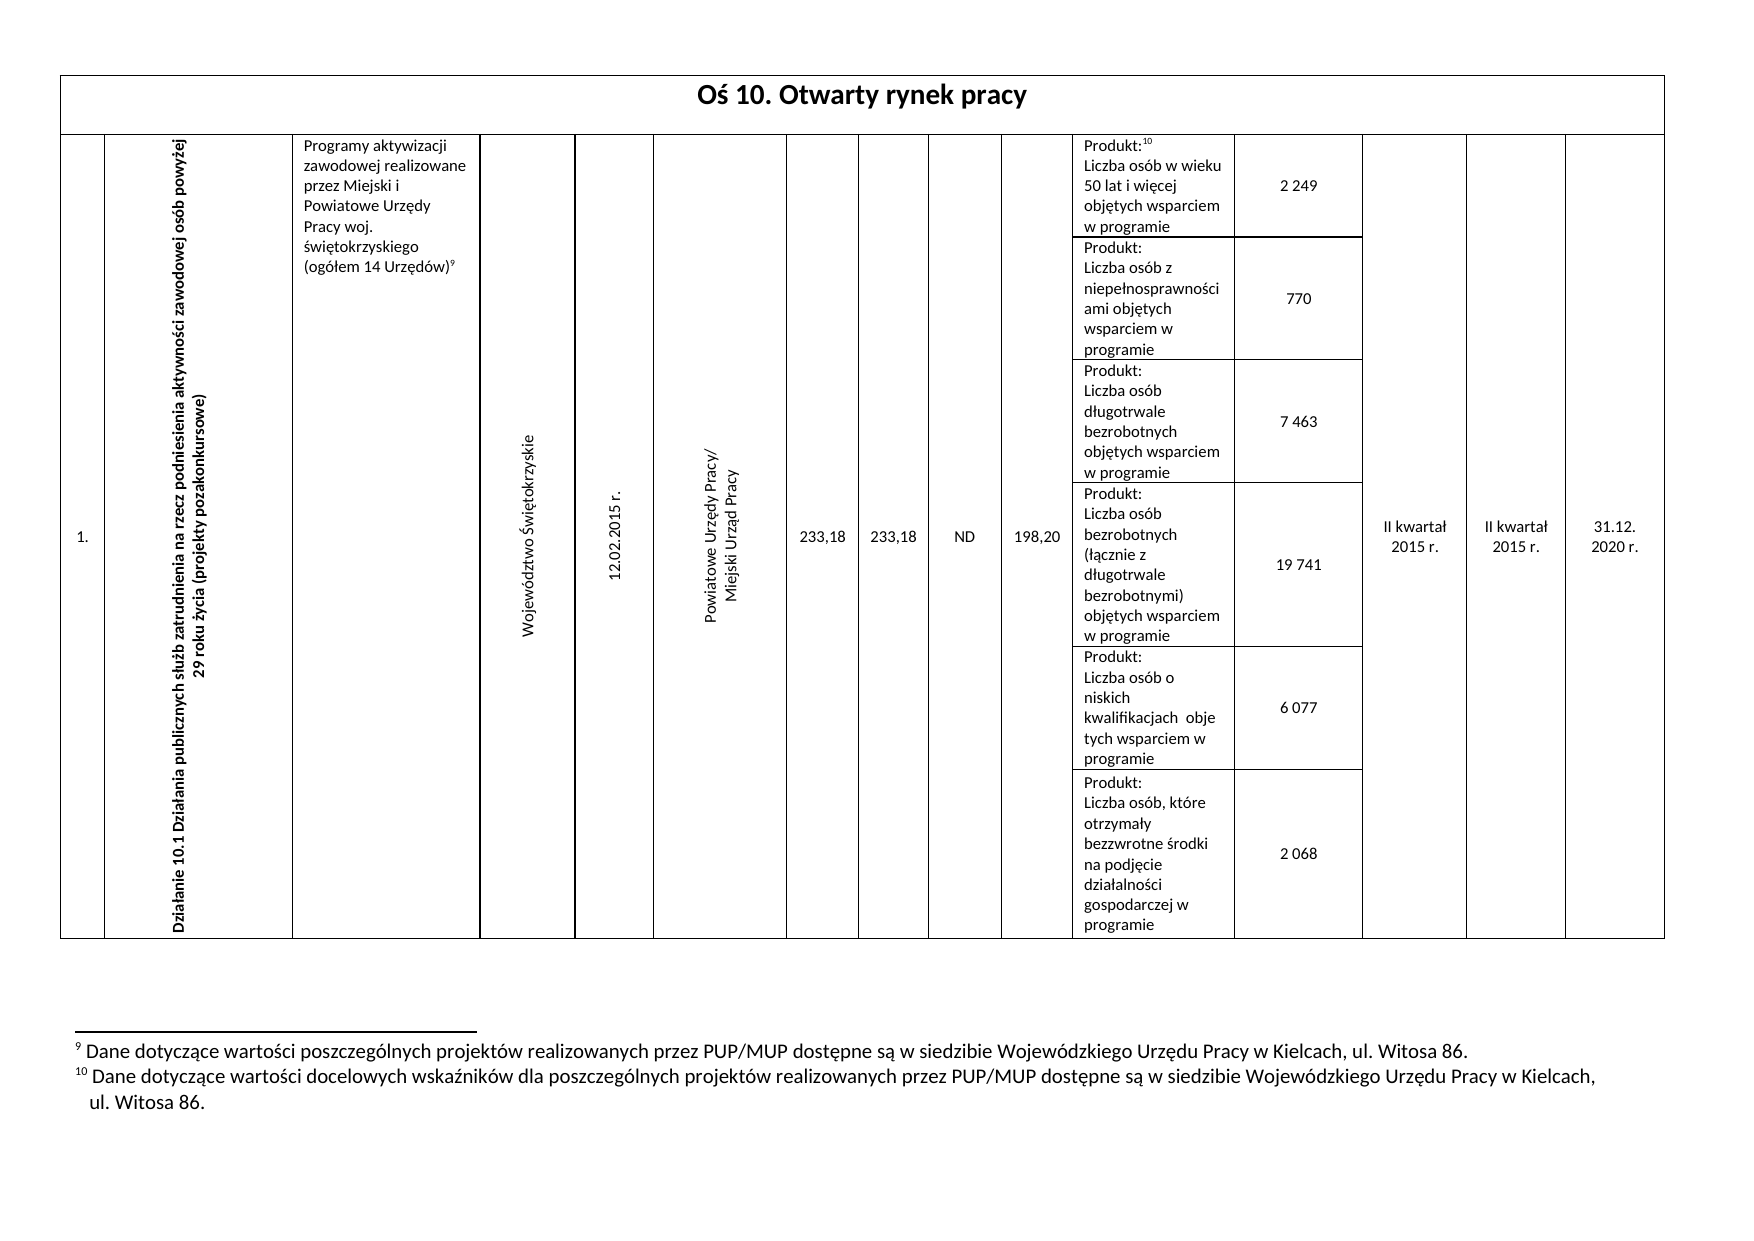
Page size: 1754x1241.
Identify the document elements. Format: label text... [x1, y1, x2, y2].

table_cell 2 068 [1235, 770, 1362, 938]
table_cell Produkt: Liczba osób o niskich kwalifikacjach obje tych wsparciem w programie [1073, 647, 1234, 769]
table_cell 31.12. 2020 r. [1566, 135, 1664, 938]
table_cell 19 741 [1235, 483, 1362, 646]
table_cell 770 [1235, 238, 1362, 359]
table_cell 233,18 [787, 135, 858, 938]
table_header Oś 10. Otwarty rynek pracy [61, 76, 1664, 134]
table_cell 7 463 [1235, 360, 1362, 482]
table_cell 6 077 [1235, 647, 1362, 769]
table_cell II kwartał 2015 r. [1467, 135, 1565, 938]
table_cell Produkt: Liczba osób, które otrzymały bezzwrotne środki na podjęcie działalności gospodarczej w programie [1073, 770, 1234, 938]
table_cell Województwo Świętokrzyskie [481, 135, 574, 938]
table_cell Powiatowe Urzędy Pracy/ Miejski Urząd Pracy [654, 135, 786, 938]
table_cell Produkt: Liczba osób w wieku 50 lat i więcej objętych wsparciem w programie [1073, 135, 1234, 236]
table_cell 12.02.2015 r. [576, 135, 653, 938]
table_cell Działanie 10.1 Działania publicznych służb zatrudnienia na rzecz podniesienia aktywności zawodowej osób powyżej 29 roku życia (projekty pozakonkursowe) [105, 135, 292, 938]
table_cell 233,18 [859, 135, 928, 938]
table_cell Produkt: Liczba osób bezrobotnych (łącznie z długotrwale bezrobotnymi) objętych wsparciem w programie [1073, 483, 1234, 646]
table_cell ND [929, 135, 1001, 938]
table_cell II kwartał 2015 r. [1363, 135, 1466, 938]
table_cell Programy aktywizacji zawodowej realizowane przez Miejski i Powiatowe Urzędy Pracy woj. świętokrzyskiego (ogółem 14 Urzędów) [293, 135, 479, 938]
table_cell Produkt: Liczba osób z niepełnosprawnościami objętych wsparciem w programie [1073, 238, 1234, 359]
table_cell Produkt: Liczba osób długotrwale bezrobotnych objętych wsparciem w programie [1073, 360, 1234, 482]
table_cell 1. [61, 135, 104, 938]
table_cell 198,20 [1002, 135, 1072, 938]
table_cell 2 249 [1235, 135, 1362, 236]
